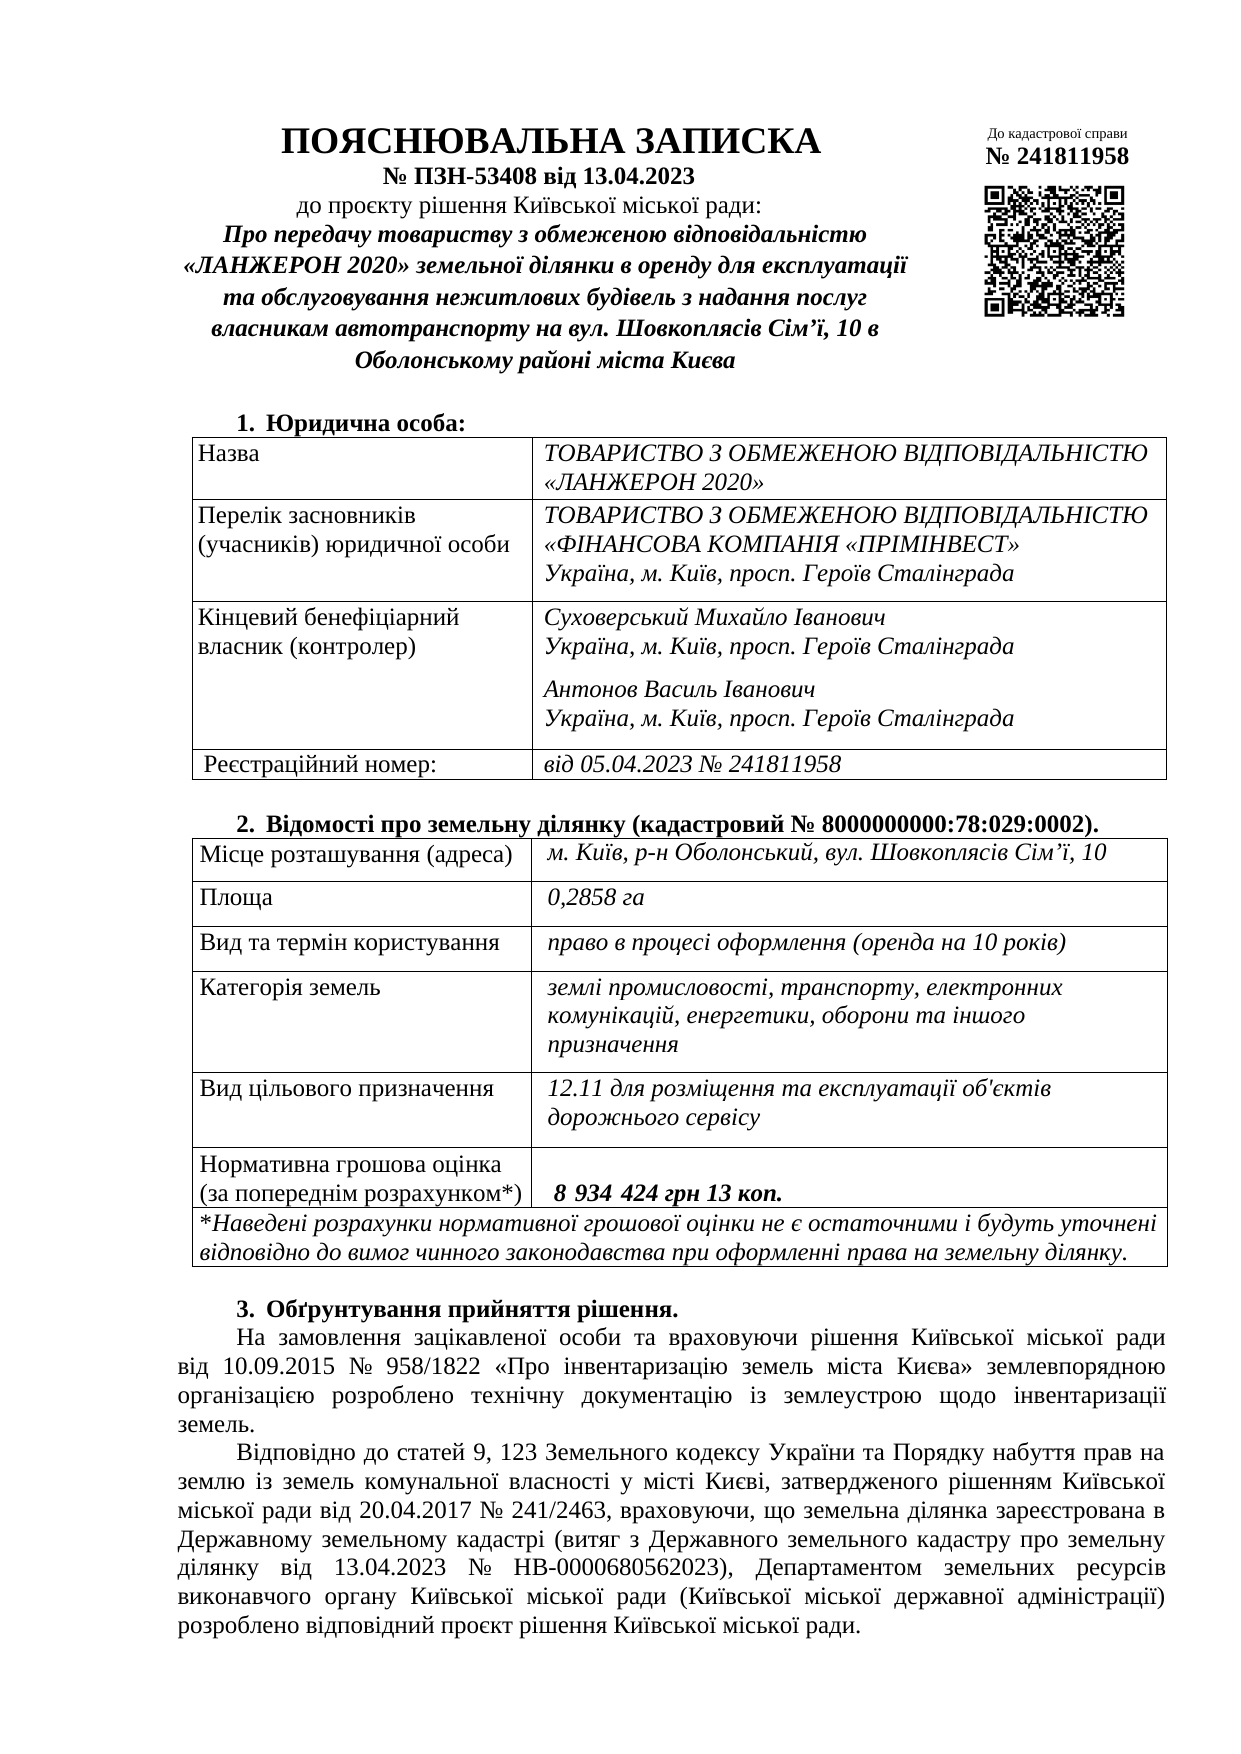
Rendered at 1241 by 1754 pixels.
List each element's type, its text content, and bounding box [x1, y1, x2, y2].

table_cell Вид та термін користування [193, 927, 531, 971]
table_cell 8 934 424 грн 13 коп. [532, 1148, 1167, 1207]
table_cell Площа [193, 882, 531, 926]
table_cell Суховерський Михайло Іванович Україна, м. Київ, просп. Героїв Сталінграда Антонов Василь Іванович Україна, м. Київ, просп. Героїв Сталінграда [533, 602, 1166, 748]
table_cell Категорія земель [193, 972, 531, 1072]
table_cell Нормативна грошова оцінка (за попереднім розрахунком*) [193, 1148, 531, 1207]
table_cell від 05.04.2023 № 241811958 [533, 750, 1166, 779]
list Юридична особа: [177, 408, 1166, 437]
table_cell ТОВАРИСТВО З ОБМЕЖЕНОЮ ВІДПОВІДАЛЬНІСТЮ «ФІНАНСОВА КОМПАНІЯ «ПРІМІНВЕСТ» Україна, м. Київ, просп. Героїв Сталінграда [533, 500, 1166, 601]
table_cell 12.11 для розміщення та експлуатації об'єктів дорожнього сервісу [532, 1073, 1167, 1147]
text Про передачу товариству з обмеженою відповідальністю «ЛАНЖЕРОН 2020» земельної ділянки в оренду для експлуатації та обслуговування нежитлових будівель з надання послуг власникам автотранспорту на вул. Шовкоплясів Сім’ї, 10 в Оболонському районі міста Києва [177, 219, 915, 374]
list Обґрунтування прийняття рішення. [177, 1294, 1166, 1322]
text до проєкту рішення Київської міської ради: [177, 190, 881, 219]
list Відомості про земельну ділянку (кадастровий № 8000000000:78:029:0002). [177, 809, 1166, 838]
table_header ТОВАРИСТВО З ОБМЕЖЕНОЮ ВІДПОВІДАЛЬНІСТЮ «ЛАНЖЕРОН 2020» [533, 438, 1166, 499]
table_cell землі промисловості, транспорту, електронних комунікацій, енергетики, оборони та іншого призначення [532, 972, 1167, 1072]
table_cell 0,2858 га [532, 882, 1167, 926]
table_header Місце розташування (адреса) [193, 839, 531, 881]
table_cell Перелік засновників (учасників) юридичної особи [193, 500, 532, 601]
text На замовлення зацікавленої особи та враховуючи рішення Київської міської ради від 10.09.2015 № 958/1822 «Про інвентаризацію земель міста Києва» землевпорядною організацією розроблено технічну документацію із землеустрою щодо інвентаризації земель. [177, 1322, 1166, 1437]
text ПОЯСНЮВАЛЬНА ЗАПИСКА [177, 118, 925, 161]
text № ПЗН-53408 від 13.04.2023 [315, 161, 763, 190]
table_header Назва [193, 438, 532, 499]
table_cell право в процесі оформлення (оренда на 10 років) [532, 927, 1167, 971]
text Відповідно до статей 9, 123 Земельного кодексу України та Порядку набуття прав на землю із земель комунальної власності у місті Києві, затвердженого рішенням Київської міської ради від 20.04.2017 № 241/2463, враховуючи, що земельна ділянка зареєстрована в Державному земельному кадастрі (витяг з Державного земельного кадастру про земельну ділянку від 13.04.2023 № НВ-0000680562023), Департаментом земельних ресурсів виконавчого органу Київської міської ради (Київської міської державної адміністрації) розроблено відповідний проєкт рішення Київської міської ради. [177, 1437, 1166, 1639]
table_cell Вид цільового призначення [193, 1073, 531, 1147]
picture [973, 175, 1134, 327]
table_cell Кінцевий бенефіціарний власник (контролер) [193, 602, 532, 748]
table_header м. Київ, р-н Оболонський, вул. Шовкоплясів Сім’ї, 10 [532, 839, 1167, 881]
table_cell Реєстраційний номер: [193, 750, 532, 779]
